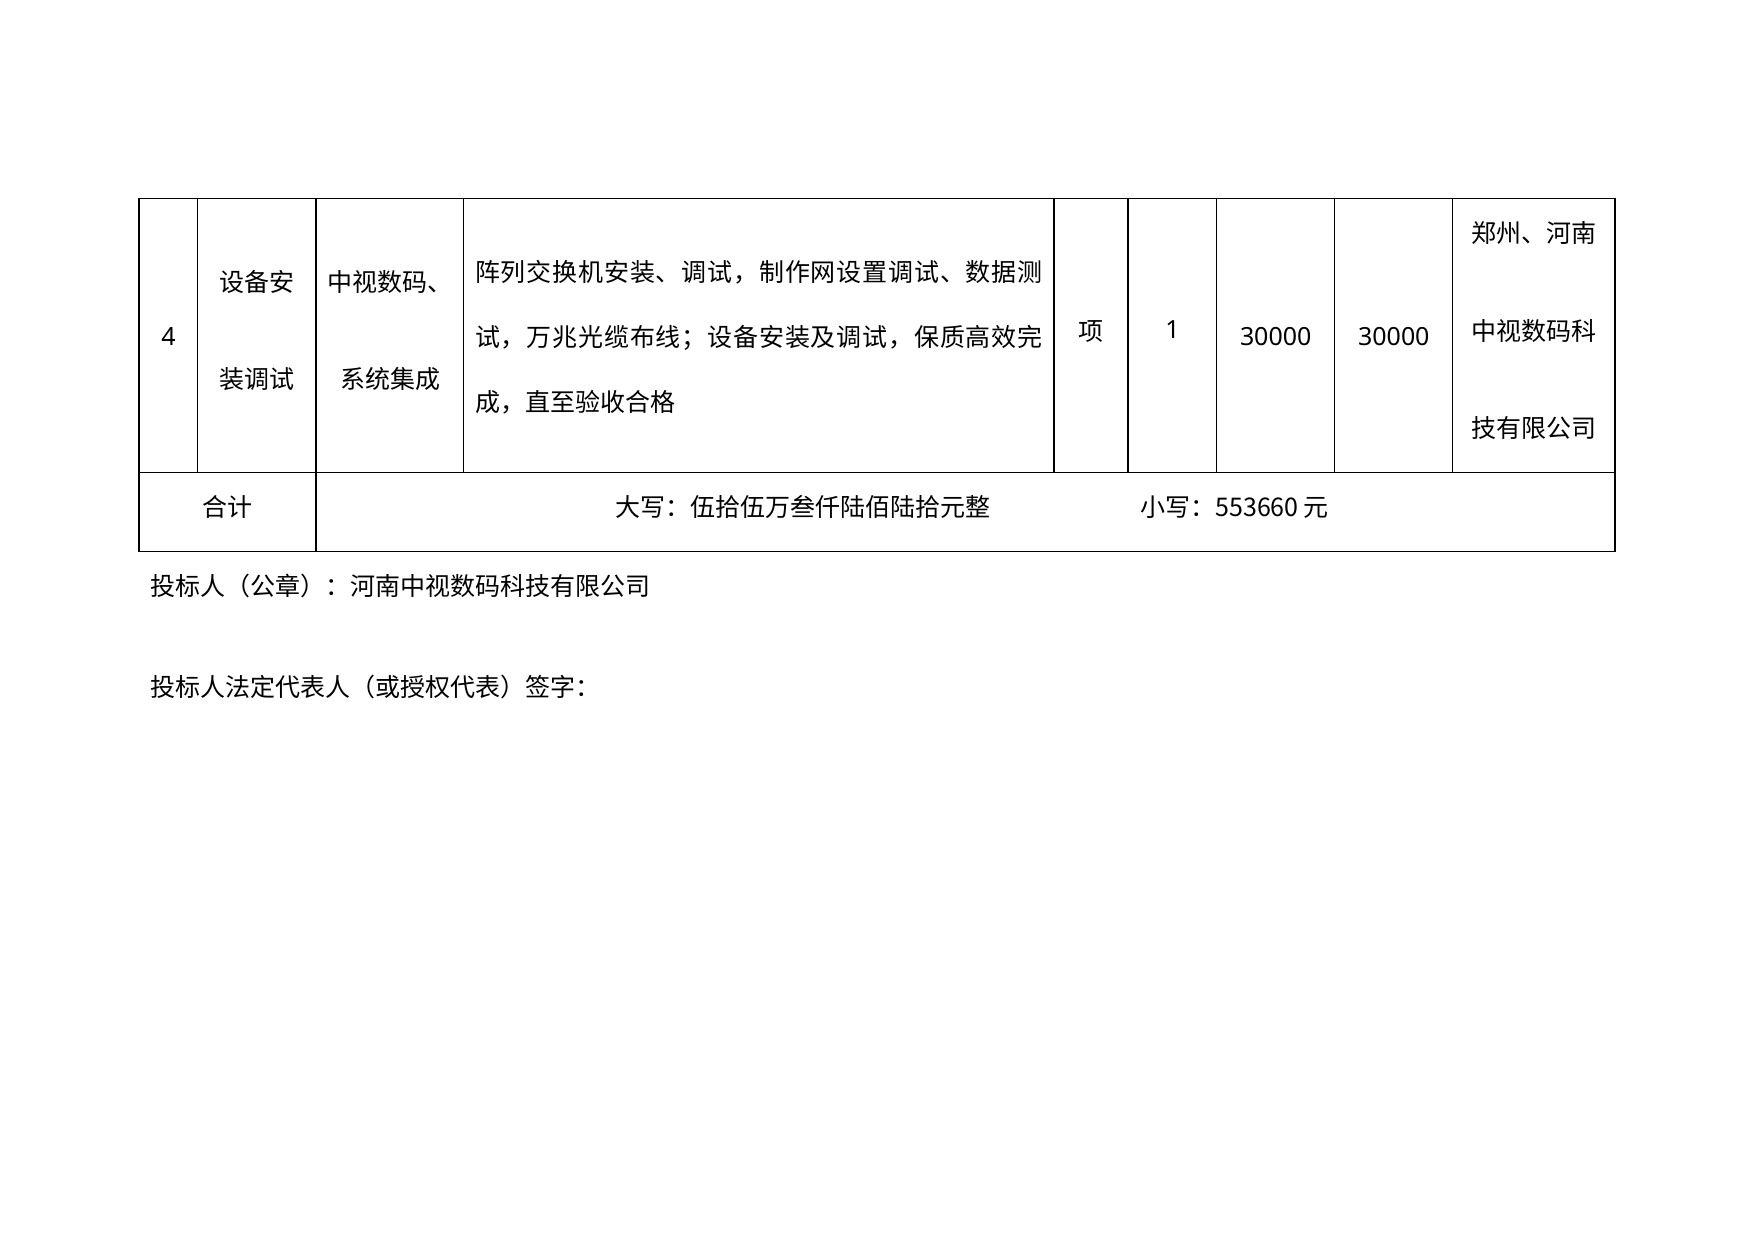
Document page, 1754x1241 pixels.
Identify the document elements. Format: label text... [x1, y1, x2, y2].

table_cell 设备安装调试 [198, 199, 315, 472]
table_cell 合计 [140, 473, 315, 551]
table_cell 4 [140, 199, 197, 472]
table_cell 30000 [1335, 199, 1452, 472]
text 投标人（公章）：河南中视数码科技有限公司 [150, 552, 1604, 617]
table_cell 大写：伍拾伍万叁仟陆佰陆拾元整 小写：553660元 [317, 473, 1614, 551]
table_cell 1 [1129, 199, 1216, 472]
table_cell 阵列交换机安装、调试，制作网设置调试、数据测试，万兆光缆布线；设备安装及调试，保质高效完成，直至验收合格 [464, 199, 1053, 472]
table_cell 中视数码、系统集成 [317, 199, 463, 472]
text 投标人法定代表人（或授权代表）签字： [150, 653, 1604, 718]
table_cell 郑州、河南中视数码科技有限公司 [1453, 199, 1614, 472]
table_cell 30000 [1217, 199, 1334, 472]
table_cell 项 [1055, 199, 1127, 472]
